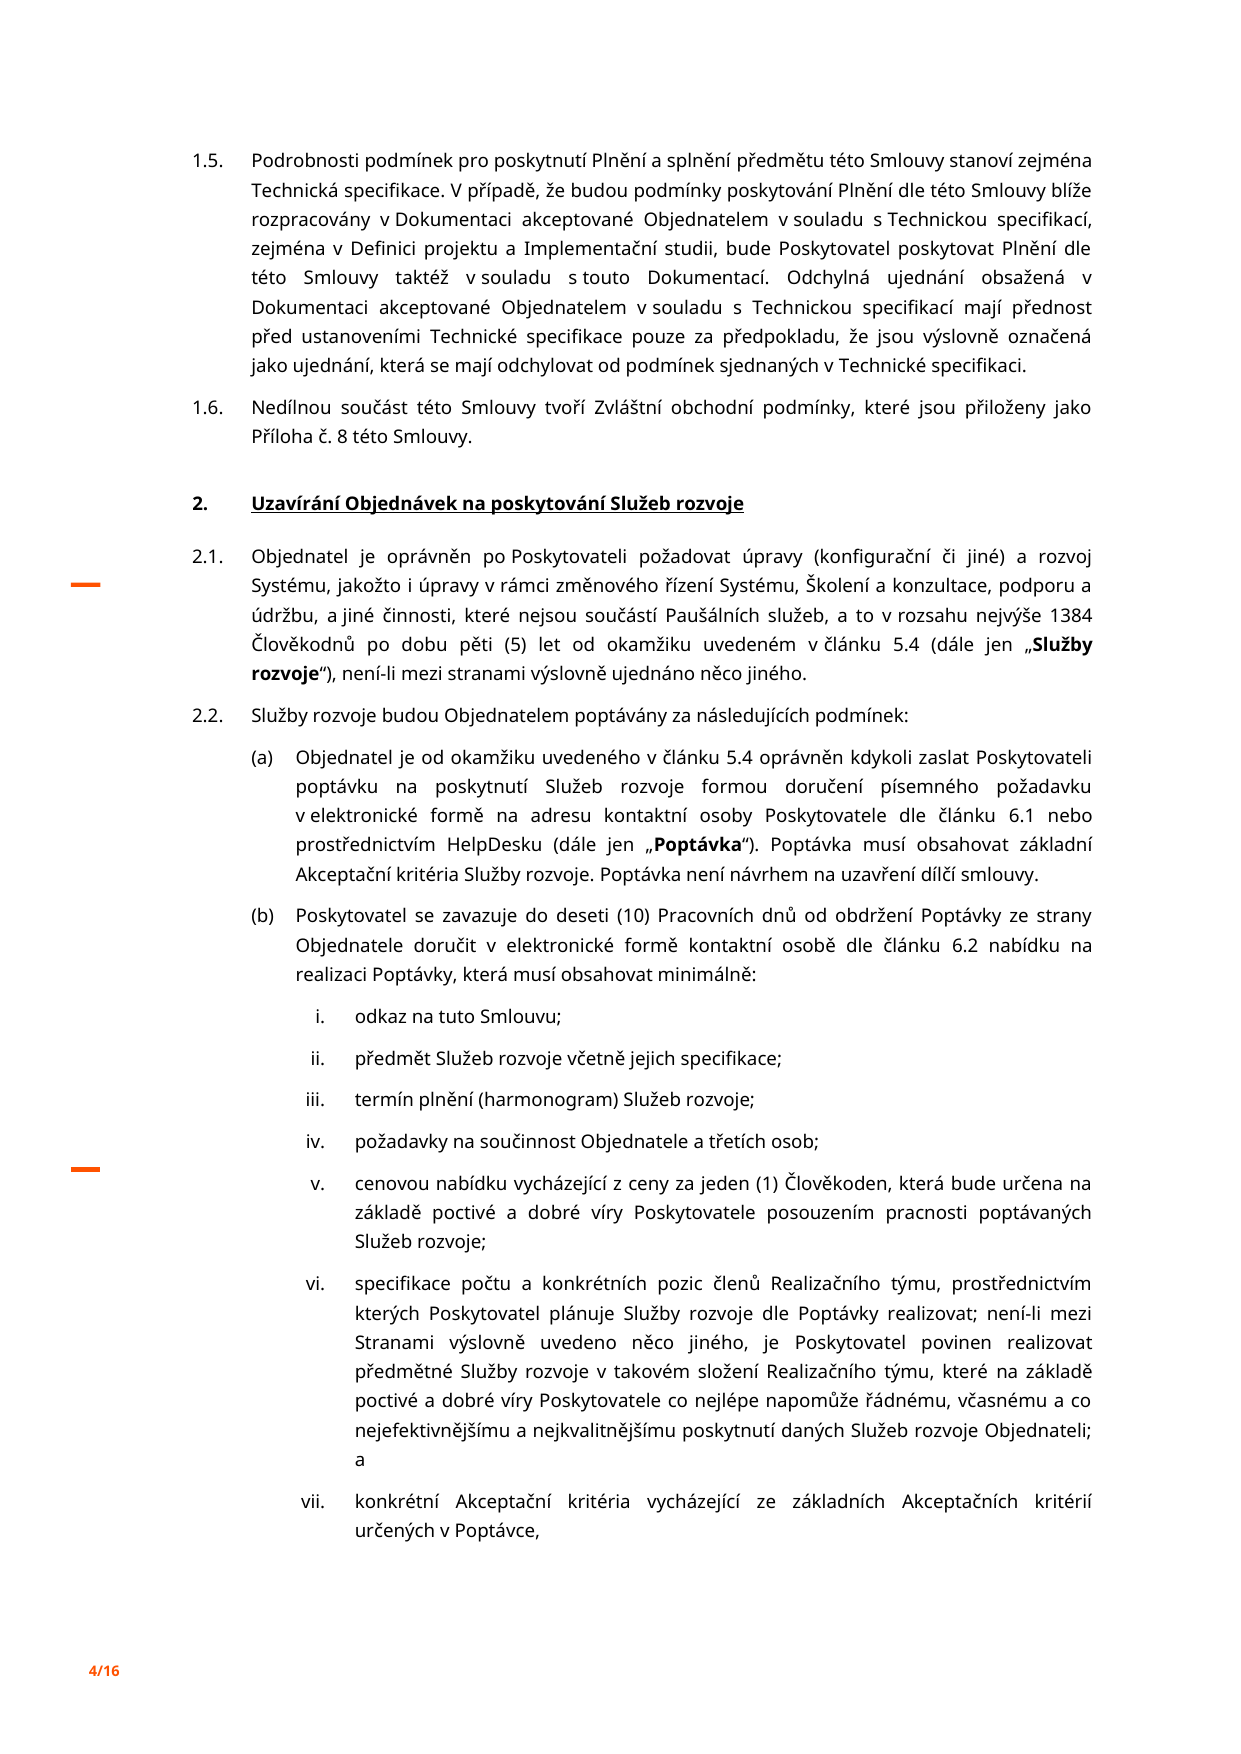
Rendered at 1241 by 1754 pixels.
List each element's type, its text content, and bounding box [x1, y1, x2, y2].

list Poskytovatel se zavazuje do deseti (10) Pracovních dnů od obdržení Poptávky ze strany Objednatele doručit v elektronické formě kontaktní osobě dle článku 6.2 nabídku na realizaci Poptávky, která musí obsahovat minimálně: [251, 903, 1093, 987]
list Objednatel je oprávněn po Poskytovateli požadovat úpravy (konfigurační či jiné) a rozvoj Systému, jakožto i úpravy v rámci změnového řízení Systému, Školení a konzultace, podporu a údržbu, a jiné činnosti, které nejsou součástí Paušálních služeb, a to v rozsahu nejvýše 1384 Člověkodnů po dobu pěti (5) let od okamžiku uvedeném v článku 5.4 (dále jen „Služby rozvoje“), není-li mezi stranami výslovně ujednáno něco jiného. [192, 543, 1093, 686]
list požadavky na součinnost Objednatele a třetích osob; [325, 1128, 1093, 1154]
list termín plnění (harmonogram) Služeb rozvoje; [325, 1087, 1093, 1112]
list Objednatel je od okamžiku uvedeného v článku 5.4 oprávněn kdykoli zaslat Poskytovateli poptávku na poskytnutí Služeb rozvoje formou doručení písemného požadavku v elektronické formě na adresu kontaktní osoby Poskytovatele dle článku 6.1 nebo prostřednictvím HelpDesku (dále jen „Poptávka“). Poptávka musí obsahovat základní Akceptační kritéria Služby rozvoje. Poptávka není návrhem na uzavření dílčí smlouvy. [251, 744, 1093, 887]
list konkrétní Akceptační kritéria vycházející ze základních Akceptačních kritérií určených v Poptávce, [325, 1488, 1093, 1543]
list předmět Služeb rozvoje včetně jejich specifikace; [325, 1045, 1093, 1070]
list Podrobnosti podmínek pro poskytnutí Plnění a splnění předmětu této Smlouvy stanoví zejména Technická specifikace. V případě, že budou podmínky poskytování Plnění dle této Smlouvy blíže rozpracovány v Dokumentaci akceptované Objednatelem v souladu s Technickou specifikací, zejména v Definici projektu a Implementační studii, bude Poskytovatel poskytovat Plnění dle této Smlouvy taktéž v souladu s touto Dokumentací. Odchylná ujednání obsažená v Dokumentaci akceptované Objednatelem v souladu s Technickou specifikací mají přednost před ustanoveními Technické specifikace pouze za předpokladu, že jsou výslovně označená jako ujednání, která se mají odchylovat od podmínek sjednaných v Technické specifikaci. [192, 148, 1093, 378]
list odkaz na tuto Smlouvu; [325, 1003, 1093, 1029]
list cenovou nabídku vycházející z ceny za jeden (1) Člověkoden, která bude určena na základě poctivé a dobré víry Poskytovatele posouzením pracnosti poptávaných Služeb rozvoje; [325, 1170, 1093, 1254]
list Služby rozvoje budou Objednatelem poptávány za následujících podmínek: [192, 702, 1093, 728]
list specifikace počtu a konkrétních pozic členů Realizačního týmu, prostřednictvím kterých Poskytovatel plánuje Služby rozvoje dle Poptávky realizovat; není-li mezi Stranami výslovně uvedeno něco jiného, je Poskytovatel povinen realizovat předmětné Služby rozvoje v takovém složení Realizačního týmu, které na základě poctivé a dobré víry Poskytovatele co nejlépe napomůže řádnému, včasnému a co nejefektivnějšímu a nejkvalitnějšímu poskytnutí daných Služeb rozvoje Objednateli; a [325, 1271, 1093, 1472]
subtitle Uzavírání Objednávek na poskytování Služeb rozvoje [192, 490, 1093, 516]
list Nedílnou součást této Smlouvy tvoří Zvláštní obchodní podmínky, které jsou přiloženy jako Příloha č. 8 této Smlouvy. [192, 394, 1093, 449]
